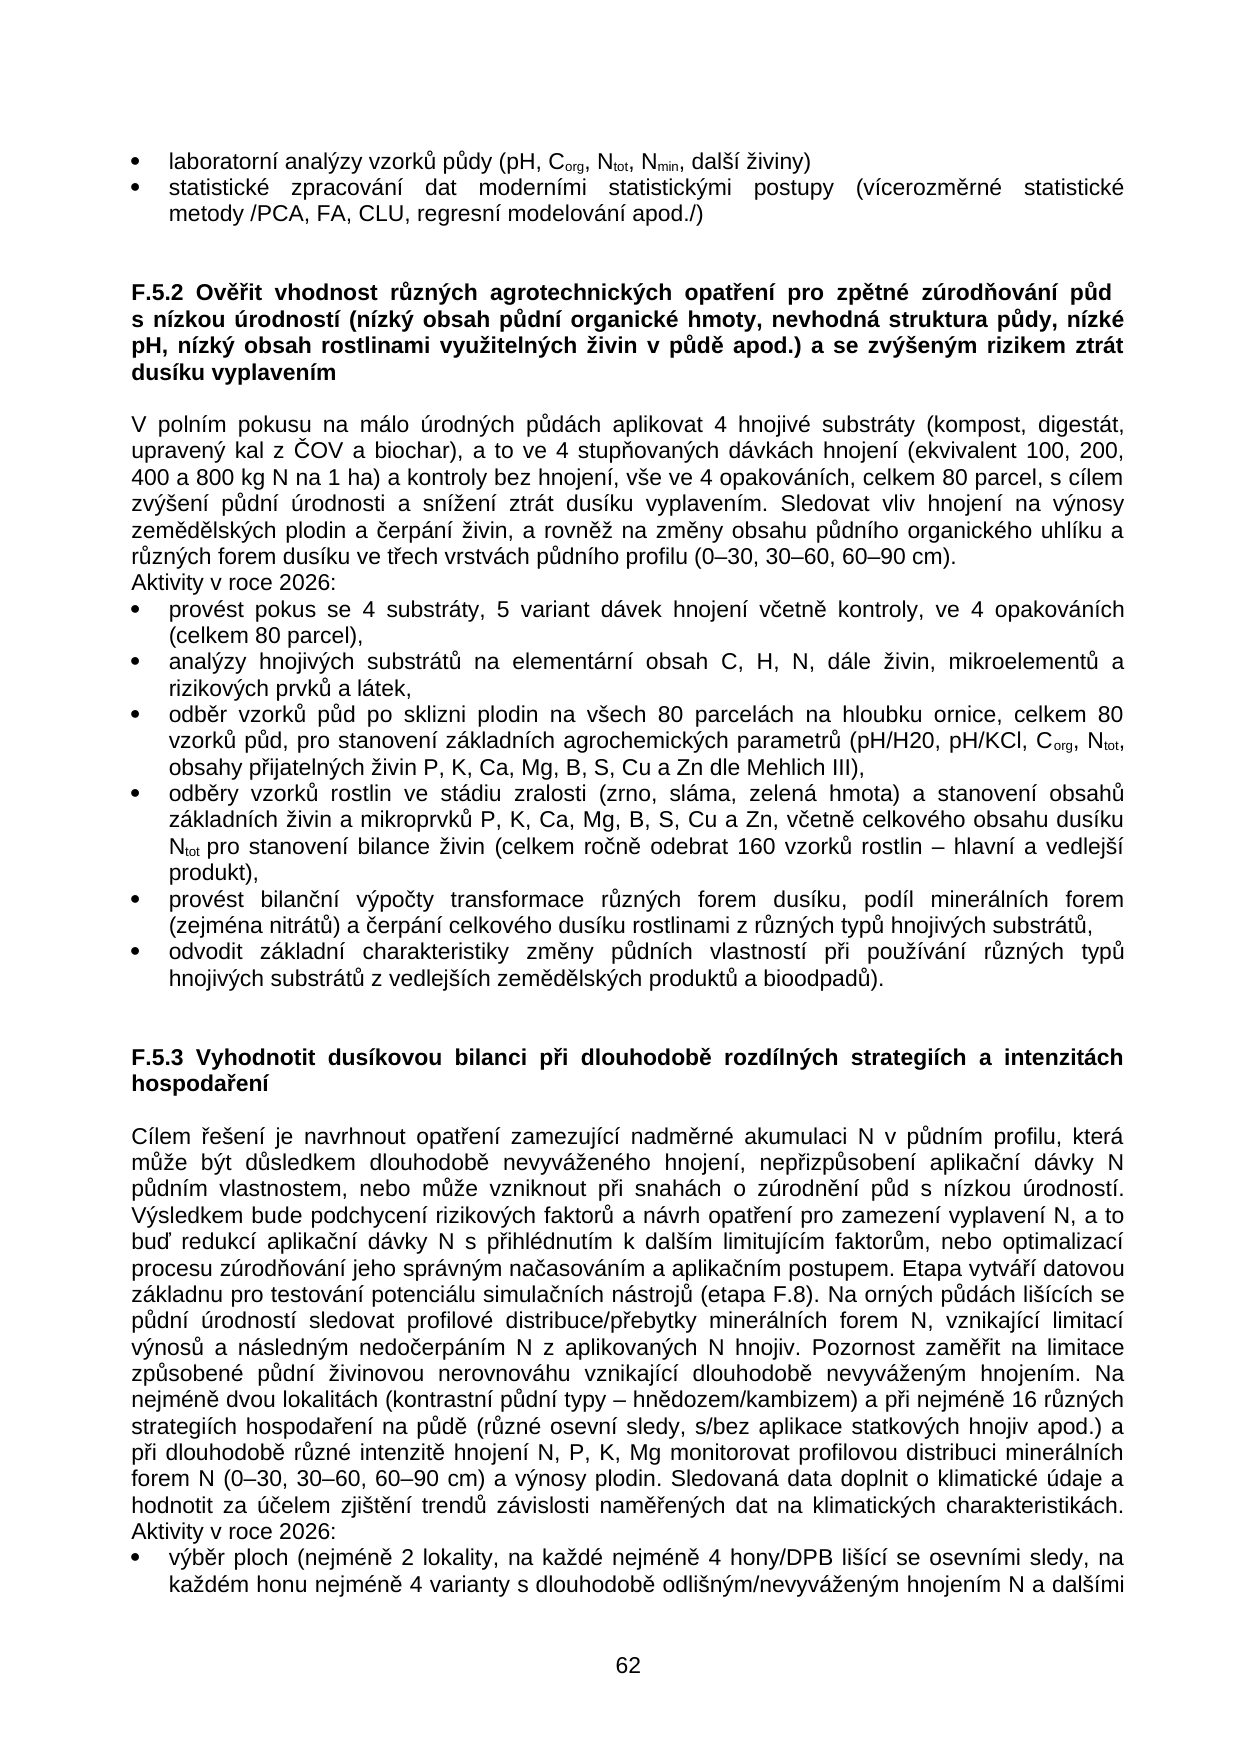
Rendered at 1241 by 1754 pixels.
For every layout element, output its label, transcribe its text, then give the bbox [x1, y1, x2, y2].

list statistické zpracování dat moderními statistickými postupy (vícerozměrné statistické metody /PCA, FA, CLU, regresní modelování apod./) [131, 174, 1125, 227]
list laboratorní analýzy vzorků půdy (pH, Corg, Ntot, Nmin, další živiny) [131, 148, 1125, 174]
text Cílem řešení je navrhnout opatření zamezující nadměrné akumulaci N v půdním profilu, která může být důsledkem dlouhodobě nevyváženého hnojení, nepřizpůsobení aplikační dávky N půdním vlastnostem, nebo může vzniknout při snahách o zúrodnění půd s nízkou úrodností. Výsledkem bude podchycení rizikových faktorů a návrh opatření pro zamezení vyplavení N, a to buď redukcí aplikační dávky N s přihlédnutím k dalším limitujícím faktorům, nebo optimalizací procesu zúrodňování jeho správným načasováním a aplikačním postupem. Etapa vytváří datovou základnu pro testování potenciálu simulačních nástrojů (etapa F.8). Na orných půdách lišících se půdní úrodností sledovat profilové distribuce/přebytky minerálních forem N, vznikající limitací výnosů a následným nedočerpáním N z aplikovaných N hnojiv. Pozornost zaměřit na limitace způsobené půdní živinovou nerovnováhu vznikající dlouhodobě nevyváženým hnojením. Na nejméně dvou lokalitách (kontrastní půdní typy – hnědozem/kambizem) a při nejméně 16 různých strategiích hospodaření na půdě (různé osevní sledy, s/bez aplikace statkových hnojiv apod.) a při dlouhodobě různé intenzitě hnojení N, P, K, Mg monitorovat profilovou distribuci minerálních forem N (0–30, 30–60, 60–90 cm) a výnosy plodin. Sledovaná data doplnit o klimatické údaje a hodnotit za účelem zjištění trendů závislosti naměřených dat na klimatických charakteristikách. Aktivity v roce 2026: [131, 1123, 1125, 1544]
list odběry vzorků rostlin ve stádiu zralosti (zrno, sláma, zelená hmota) a stanovení obsahů základních živin a mikroprvků P, K, Ca, Mg, B, S, Cu a Zn, včetně celkového obsahu dusíku Ntot pro stanovení bilance živin (celkem ročně odebrat 160 vzorků rostlin – hlavní a vedlejší produkt), [131, 780, 1125, 886]
text F.5.3 Vyhodnotit dusíkovou bilanci při dlouhodobě rozdílných strategiích a intenzitách hospodaření [131, 1044, 1125, 1096]
list odvodit základní charakteristiky změny půdních vlastností při používání různých typů hnojivých substrátů z vedlejších zemědělských produktů a bioodpadů). [131, 938, 1125, 991]
text V polním pokusu na málo úrodných půdách aplikovat 4 hnojivé substráty (kompost, digestát, upravený kal z ČOV a biochar), a to ve 4 stupňovaných dávkách hnojení (ekvivalent 100, 200, 400 a 800 kg N na 1 ha) a kontroly bez hnojení, vše ve 4 opakováních, celkem 80 parcel, s cílem zvýšení půdní úrodnosti a snížení ztrát dusíku vyplavením. Sledovat vliv hnojení na výnosy zemědělských plodin a čerpání živin, a rovněž na změny obsahu půdního organického uhlíku a různých forem dusíku ve třech vrstvách půdního profilu (0–30, 30–60, 60–90 cm). [131, 411, 1125, 569]
text Aktivity v roce 2026: [131, 569, 1125, 596]
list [131, 1544, 1125, 1597]
list odběr vzorků půd po sklizni plodin na všech 80 parcelách na hloubku ornice, celkem 80 vzorků půd, pro stanovení základních agrochemických parametrů (pH/H20, pH/KCl, Corg, Ntot, obsahy přijatelných živin P, K, Ca, Mg, B, S, Cu a Zn dle Mehlich III), [131, 701, 1125, 780]
list analýzy hnojivých substrátů na elementární obsah C, H, N, dále živin, mikroelementů a rizikových prvků a látek, [131, 648, 1125, 701]
list provést bilanční výpočty transformace různých forem dusíku, podíl minerálních forem (zejména nitrátů) a čerpání celkového dusíku rostlinami z různých typů hnojivých substrátů, [131, 886, 1125, 938]
text F.5.2 Ověřit vhodnost různých agrotechnických opatření pro zpětné zúrodňování půd s nízkou úrodností (nízký obsah půdní organické hmoty, nevhodná struktura půdy, nízké pH, nízký obsah rostlinami využitelných živin v půdě apod.) a se zvýšeným rizikem ztrát dusíku vyplavením [131, 279, 1125, 385]
list provést pokus se 4 substráty, 5 variant dávek hnojení včetně kontroly, ve 4 opakováních (celkem 80 parcel), [131, 596, 1125, 648]
